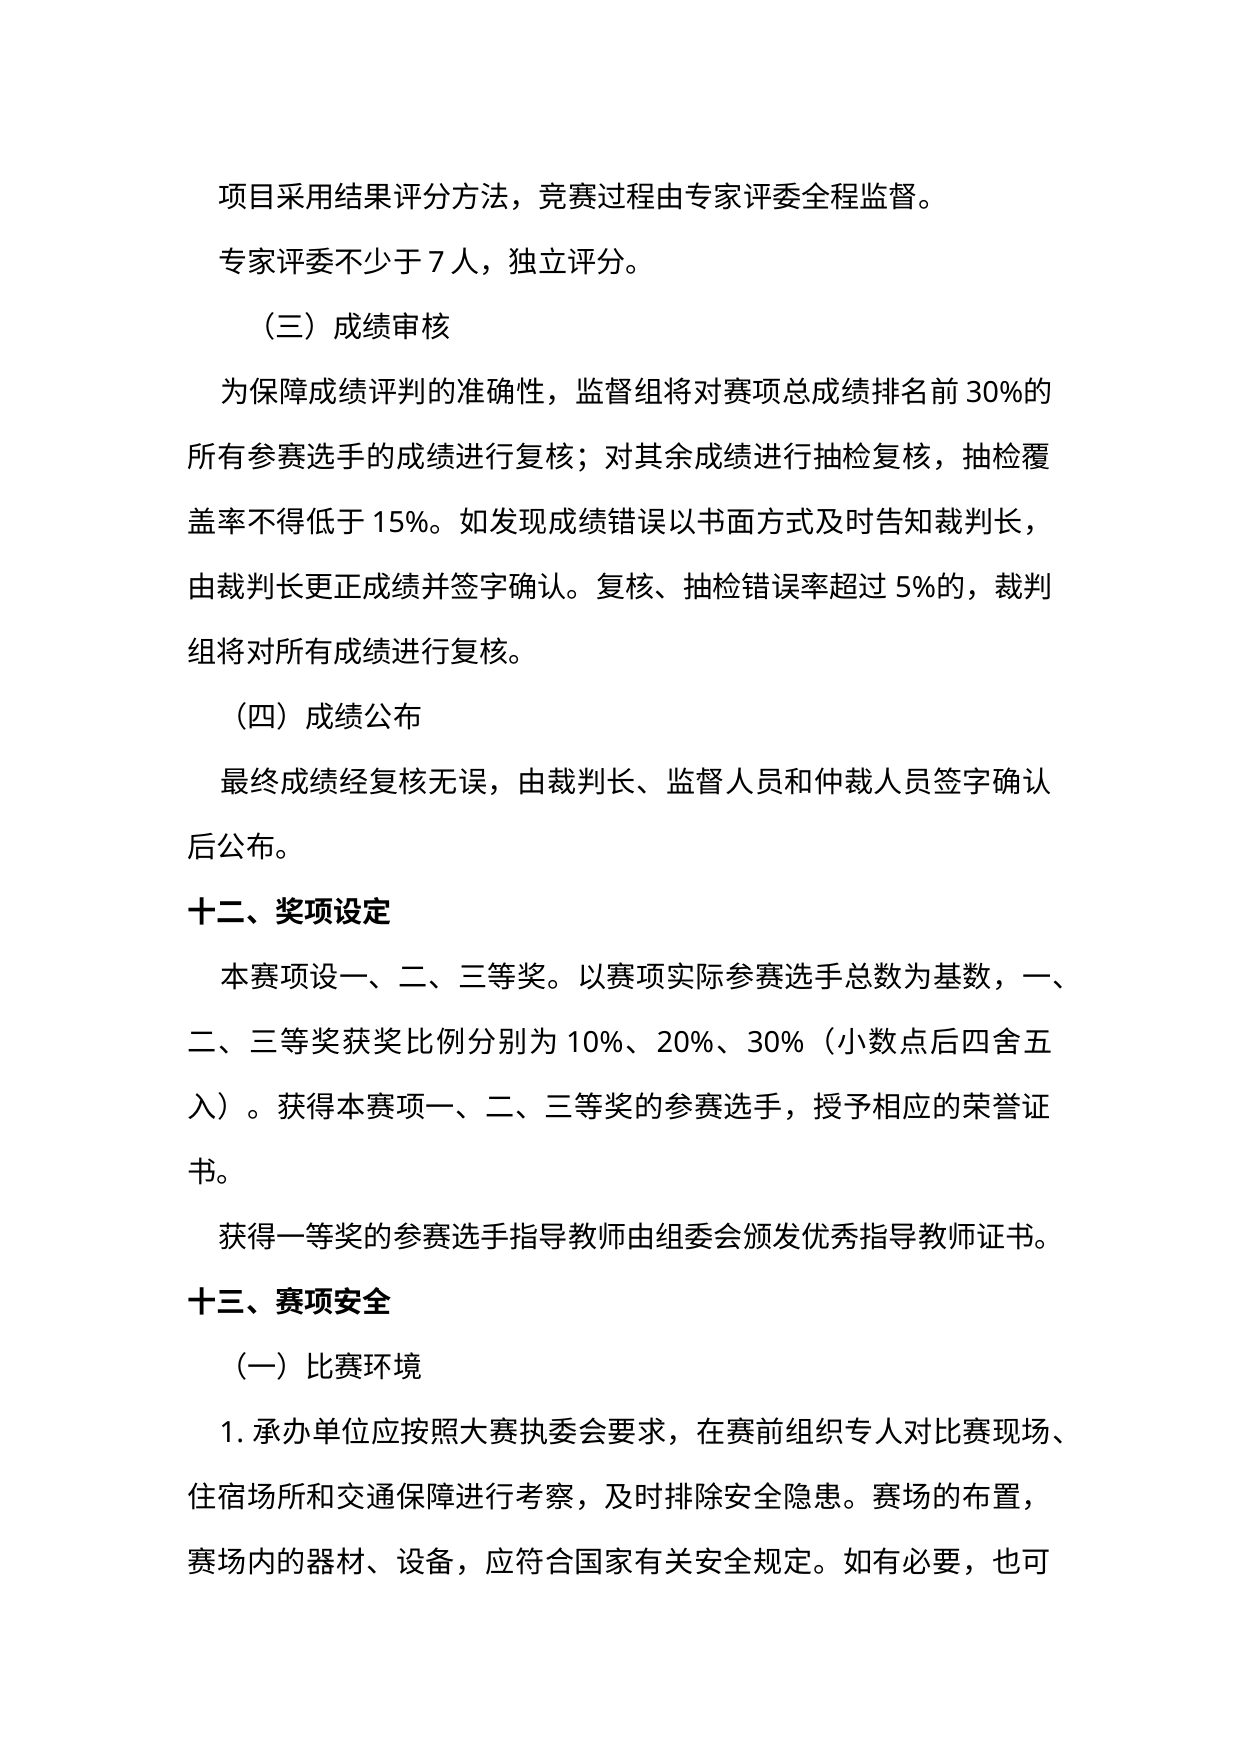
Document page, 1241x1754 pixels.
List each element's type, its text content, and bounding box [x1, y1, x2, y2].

text 专家评委不少于7人，独立评分。 [187, 227, 1053, 292]
text 本赛项设一、二、三等奖。以赛项实际参赛选手总数为基数，一、二、三等奖获奖比例分别为10%、20%、30%（小数点后四舍五入）。获得本赛项一、二、三等奖的参赛选手，授予相应的荣誉证书。 [187, 942, 1053, 1202]
text 最终成绩经复核无误，由裁判长、监督人员和仲裁人员签字确认后公布。 [187, 747, 1053, 877]
text 十二、奖项设定 [187, 877, 1053, 942]
text 为保障成绩评判的准确性，监督组将对赛项总成绩排名前30%的所有参赛选手的成绩进行复核；对其余成绩进行抽检复核，抽检覆盖率不得低于15%。如发现成绩错误以书面方式及时告知裁判长，由裁判长更正成绩并签字确认。复核、抽检错误率超过5%的，裁判组将对所有成绩进行复核。 [187, 357, 1053, 682]
text （三）成绩审核 [187, 292, 1053, 357]
text （一）比赛环境 [187, 1332, 1053, 1397]
text 项目采用结果评分方法，竞赛过程由专家评委全程监督。 [187, 162, 1053, 227]
text （四）成绩公布 [187, 682, 1053, 747]
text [187, 1397, 1053, 1592]
text 获得一等奖的参赛选手指导教师由组委会颁发优秀指导教师证书。 [187, 1202, 1053, 1267]
text 十三、赛项安全 [187, 1267, 1053, 1332]
